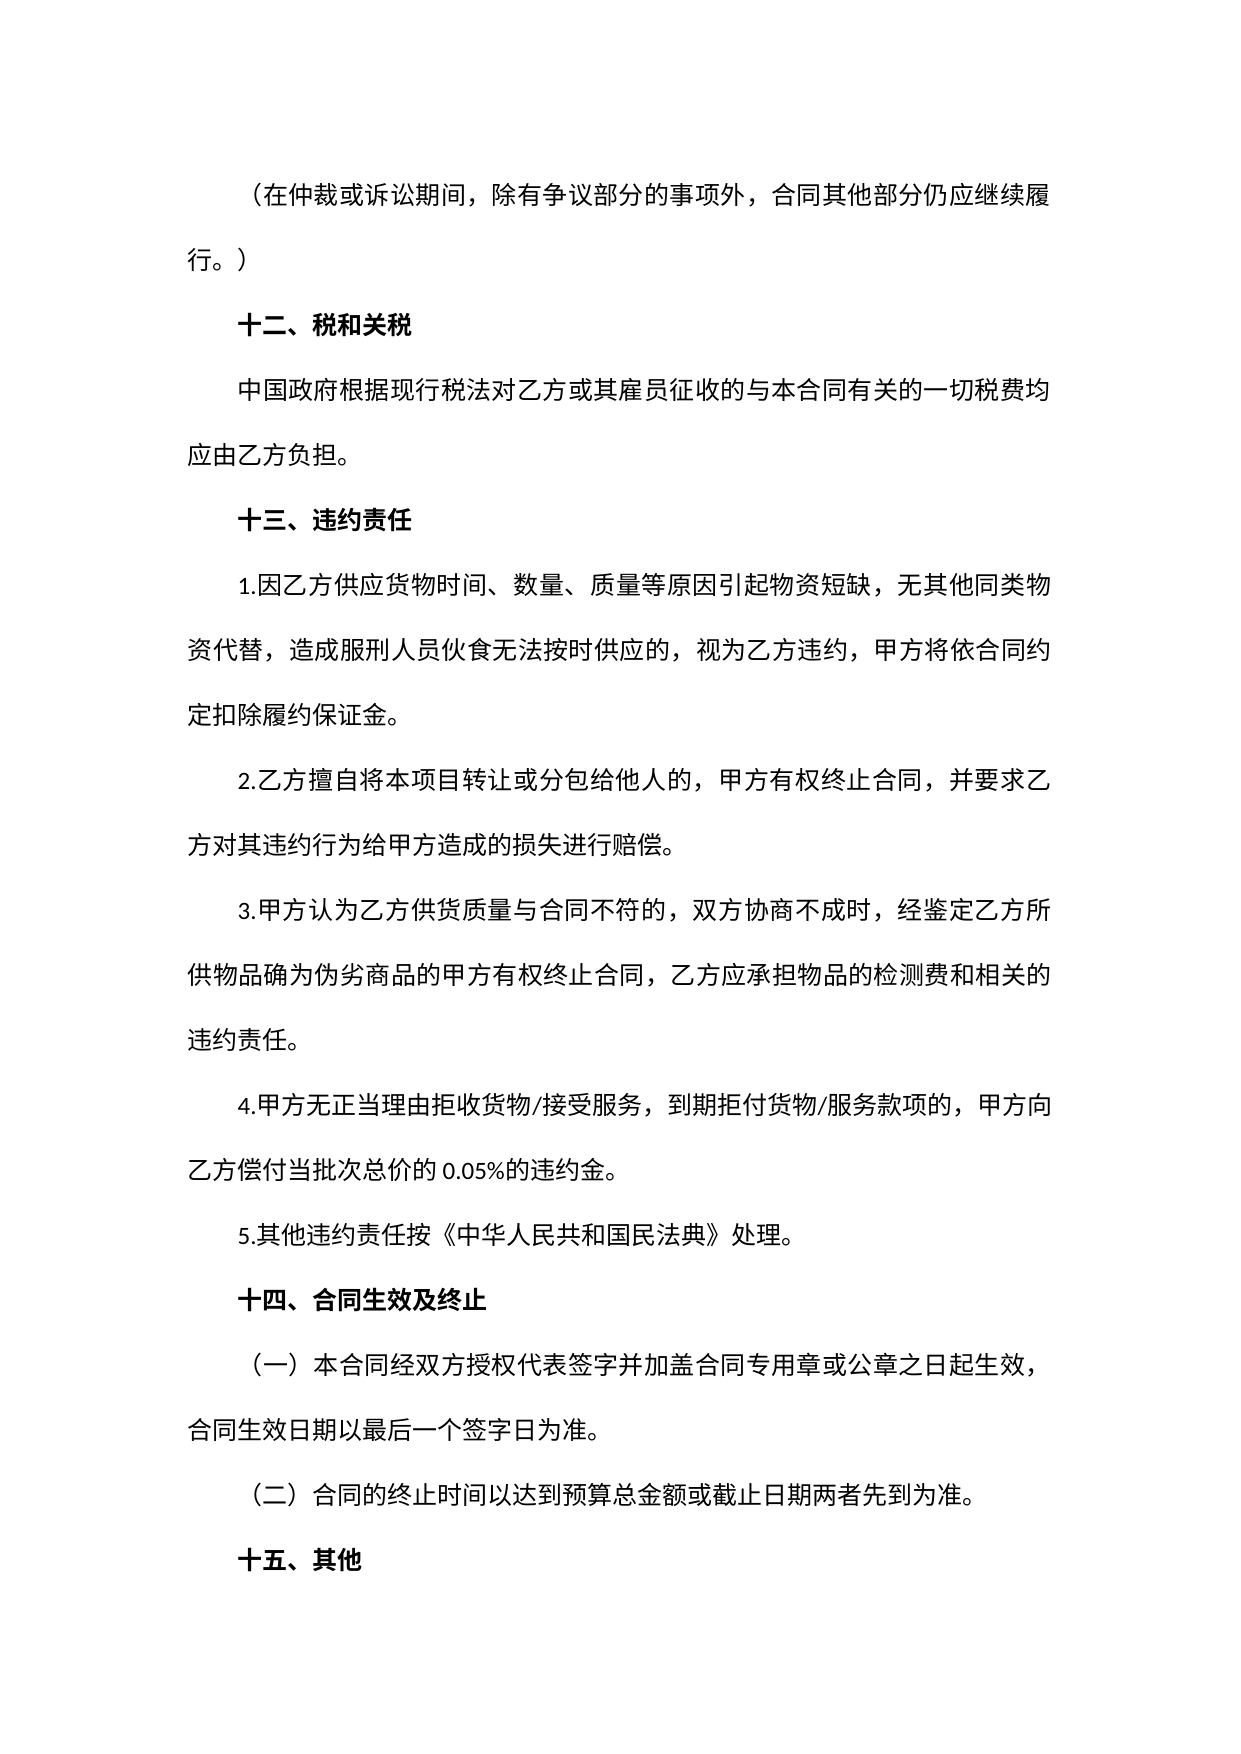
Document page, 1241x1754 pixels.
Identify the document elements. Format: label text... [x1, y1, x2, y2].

text 1.因乙方供应货物时间、数量、质量等原因引起物资短缺，无其他同类物资代替，造成服刑人员伙食无法按时供应的，视为乙方违约，甲方将依合同约定扣除履约保证金。 [187, 552, 1053, 747]
text 中国政府根据现行税法对乙方或其雇员征收的与本合同有关的一切税费均应由乙方负担。 [187, 357, 1053, 487]
text （二）合同的终止时间以达到预算总金额或截止日期两者先到为准。 [187, 1462, 1053, 1527]
text 4.甲方无正当理由拒收货物/接受服务，到期拒付货物/服务款项的，甲方向乙方偿付当批次总价的0.05%的违约金。 [187, 1072, 1053, 1202]
text 十四、合同生效及终止 [187, 1267, 1053, 1332]
text 十五、其他 [187, 1527, 1053, 1592]
text 5.其他违约责任按《中华人民共和国民法典》处理。 [187, 1202, 1053, 1267]
text （在仲裁或诉讼期间，除有争议部分的事项外，合同其他部分仍应继续履行。） [187, 162, 1053, 292]
text 十三、违约责任 [187, 487, 1053, 552]
text （一）本合同经双方授权代表签字并加盖合同专用章或公章之日起生效，合同生效日期以最后一个签字日为准。 [187, 1332, 1053, 1462]
text 2.乙方擅自将本项目转让或分包给他人的，甲方有权终止合同，并要求乙方对其违约行为给甲方造成的损失进行赔偿。 [187, 747, 1053, 877]
text 十二、税和关税 [187, 292, 1053, 357]
text 3.甲方认为乙方供货质量与合同不符的，双方协商不成时，经鉴定乙方所供物品确为伪劣商品的甲方有权终止合同，乙方应承担物品的检测费和相关的违约责任。 [187, 877, 1053, 1072]
